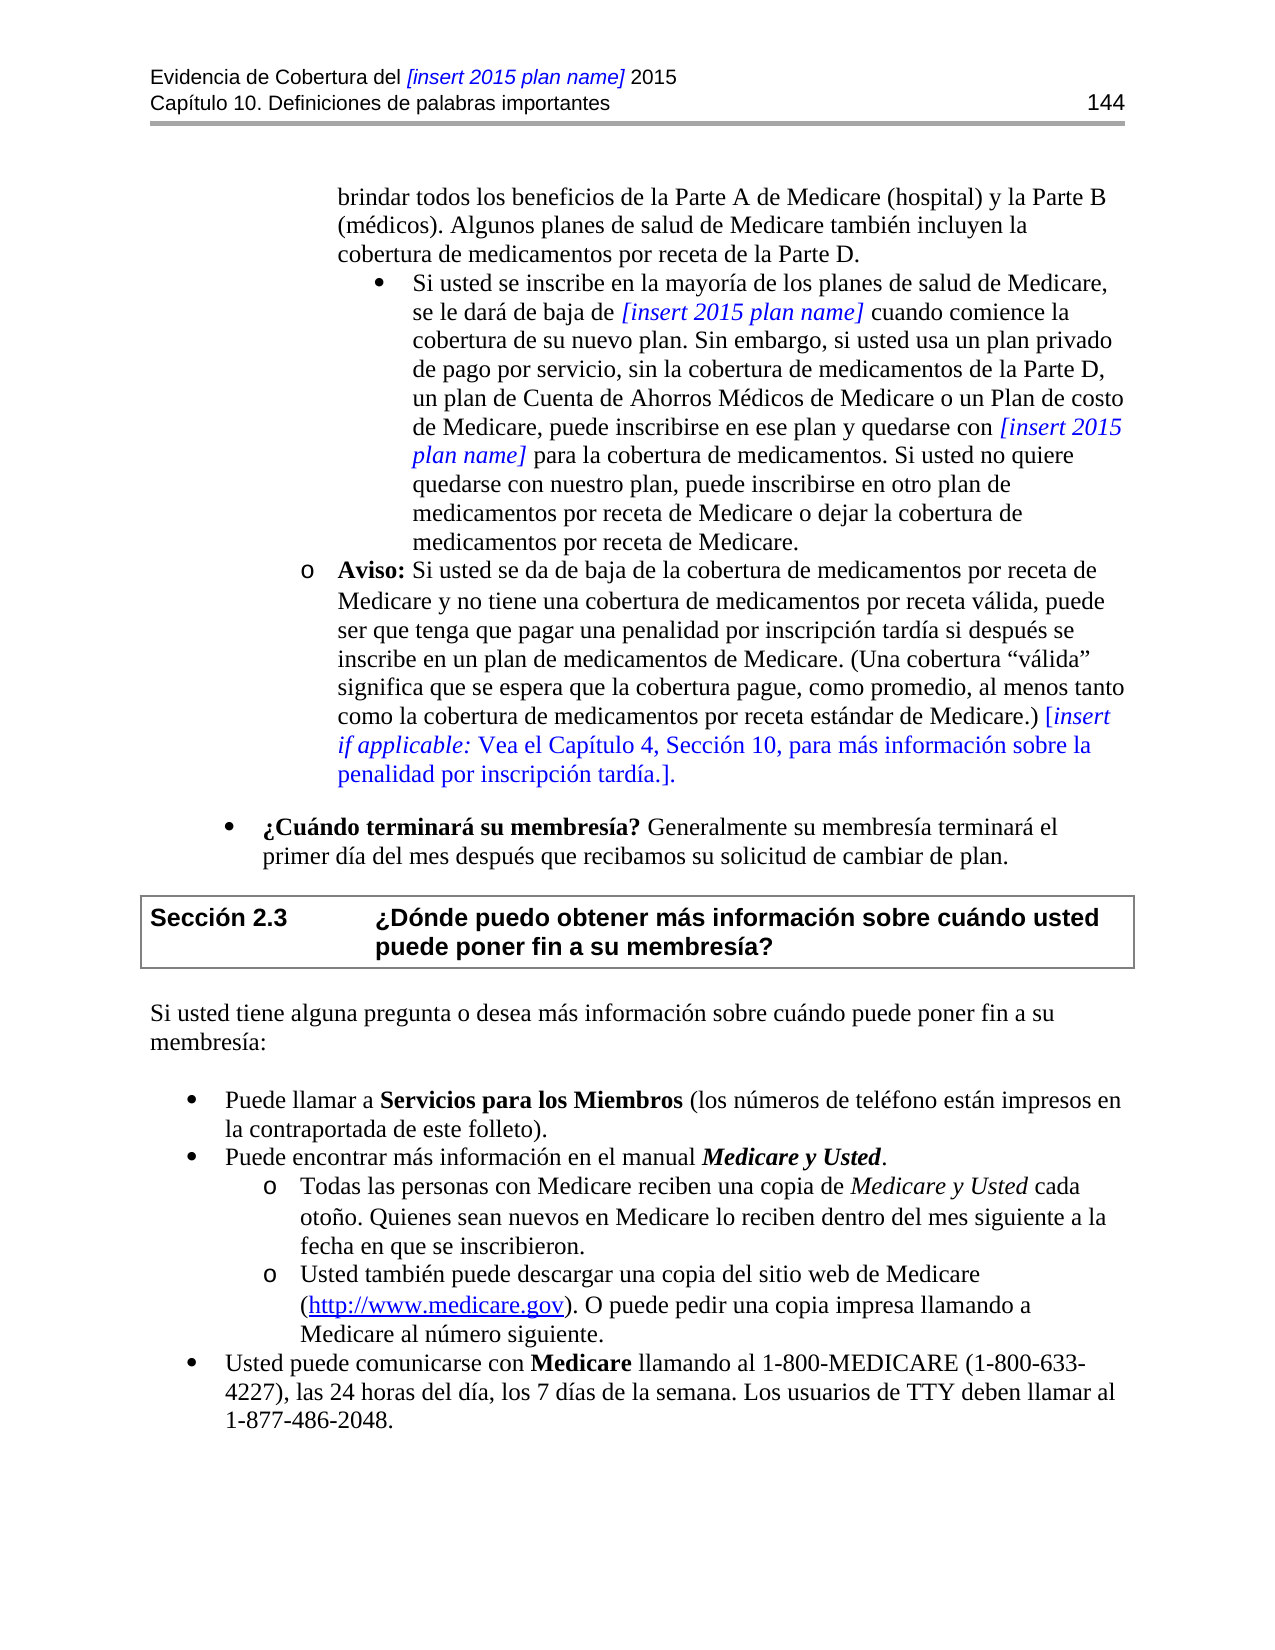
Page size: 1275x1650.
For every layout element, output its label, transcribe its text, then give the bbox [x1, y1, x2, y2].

list Aviso: Si usted se da de baja de la cobertura de medicamentos por receta de Medicare y no tiene una cobertura de medicamentos por receta válida, puede ser que tenga que pagar una penalidad por inscripción tardía si después se inscribe en un plan de medicamentos de Medicare. (Una cobertura “válida” significa que se espera que la cobertura pague, como promedio, al menos tanto como la cobertura de medicamentos por receta estándar de Medicare.) [insert if applicable: Vea el Capítulo 4, Sección 10, para más información sobre la penalidad por inscripción tardía.]. [300, 555, 1125, 787]
list Si usted se inscribe en la mayoría de los planes de salud de Medicare, se le dará de baja de [insert 2015 plan name] cuando comience la cobertura de su nuevo plan. Sin embargo, si usted usa un plan privado de pago por servicio, sin la cobertura de medicamentos de la Parte D, un plan de Cuenta de Ahorros Médicos de Medicare o un Plan de costo de Medicare, puede inscribirse en ese plan y quedarse con [insert 2015 plan name] para la cobertura de medicamentos. Si usted no quiere quedarse con nuestro plan, puede inscribirse en otro plan de medicamentos por receta de Medicare o dejar la cobertura de medicamentos por receta de Medicare. [375, 268, 1125, 555]
text Si usted tiene alguna pregunta o desea más información sobre cuándo puede poner fin a su membresía: [150, 998, 1125, 1056]
list Puede encontrar más información en el manual Medicare y Usted. [187, 1155, 1125, 1184]
list Usted puede comunicarse con Medicare llamando al 1-800-MEDICARE (1-800-633-4227), las 24 horas del día, los 7 días de la semana. Los usuarios de TTY deben llamar al 1-877-486-2048. [187, 1398, 1125, 1484]
list Puede llamar a Servicios para los Miembros (los números de teléfono están impresos en la contraportada de este folleto). [187, 1085, 1125, 1142]
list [300, 182, 1125, 268]
list Usted también puede descargar una copia del sitio web de Medicare (http://www.medicare.gov). O puede pedir una copia impresa llamando a Medicare al número siguiente. [262, 1297, 1125, 1385]
list ¿Cuándo terminará su membresía? Generalmente su membresía terminará el primer día del mes después que recibamos su solicitud de cambiar de plan. [225, 812, 1125, 870]
subtitle Sección 2.3 ¿Dónde puedo obtener más información sobre cuándo usted puede poner fin a su membresía? [142, 897, 1133, 967]
list Todas las personas con Medicare reciben una copia de Medicare y Usted cada otoño. Quienes sean nuevos en Medicare lo reciben dentro del mes siguiente a la fecha en que se inscribieron. [262, 1196, 1125, 1284]
